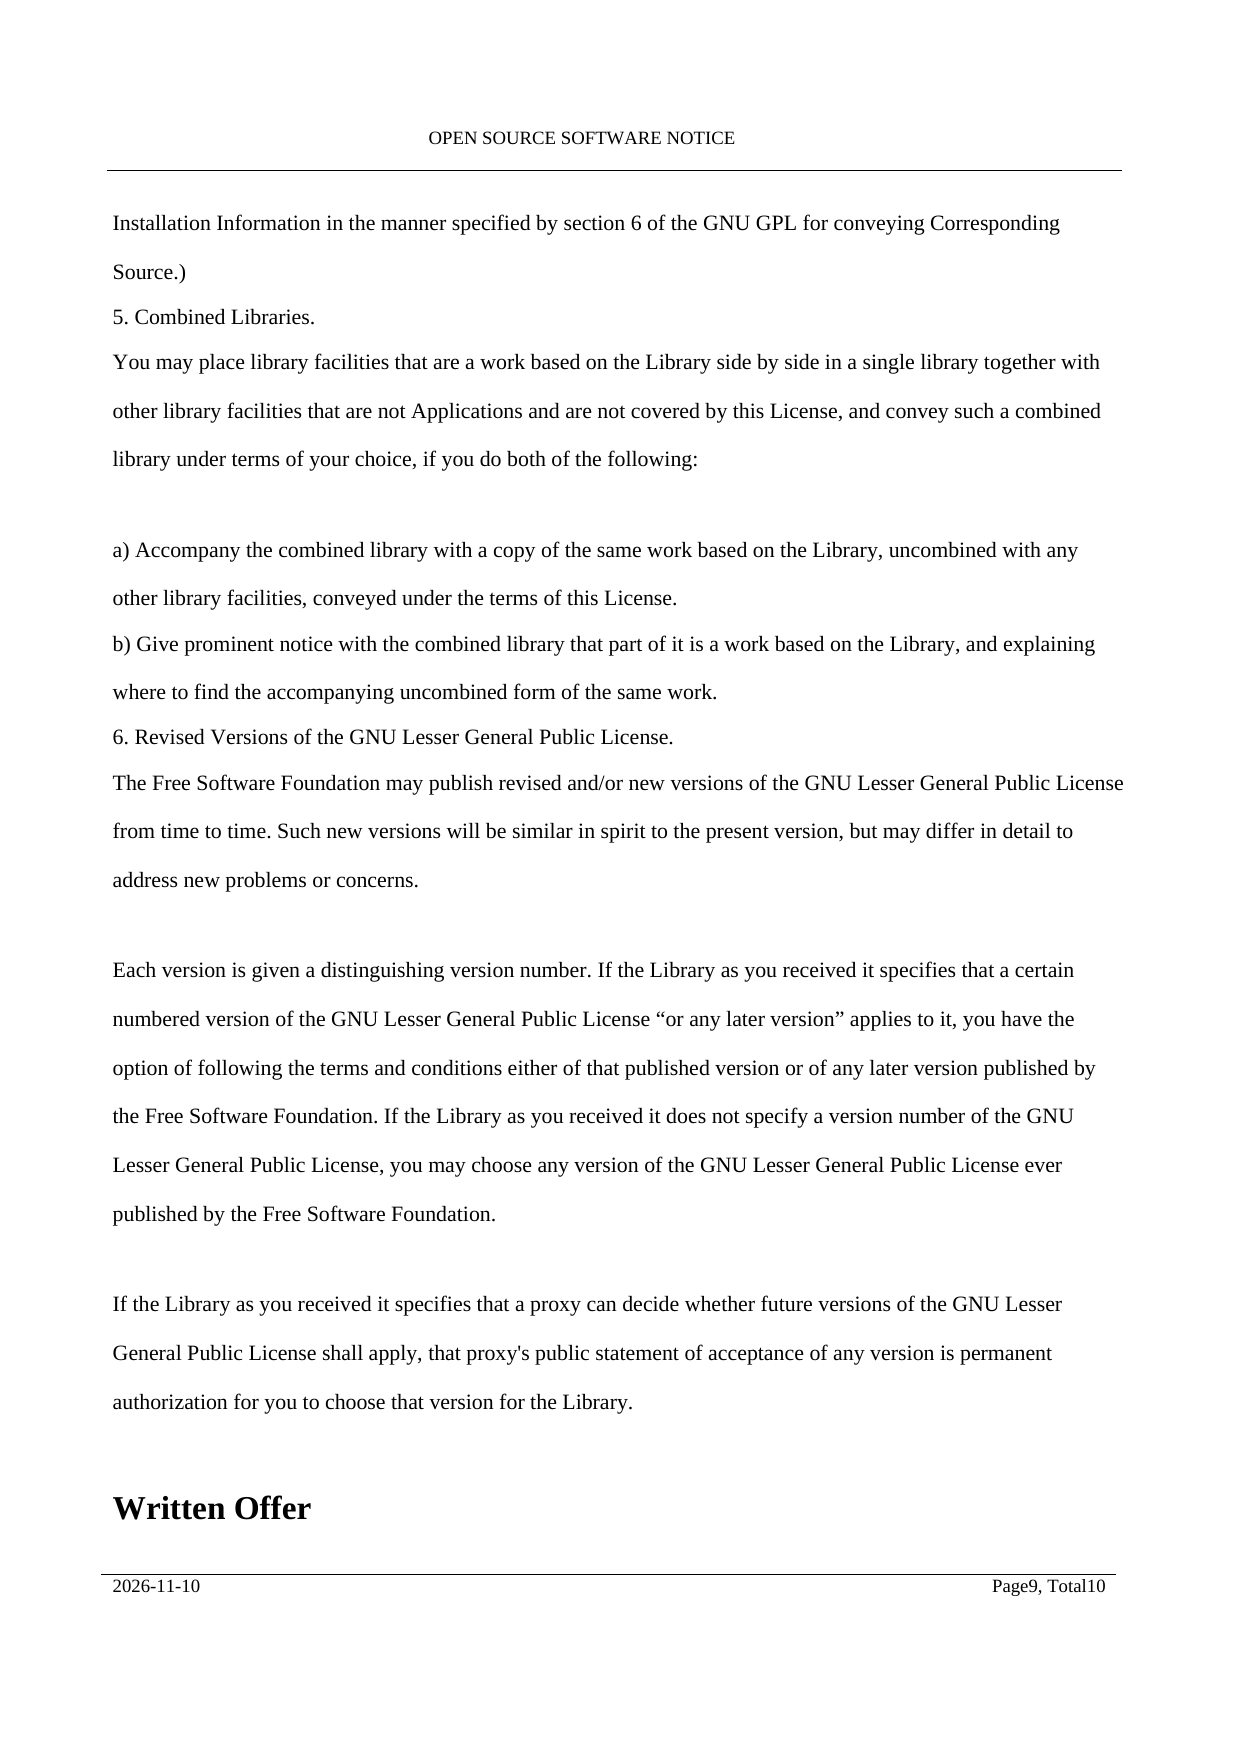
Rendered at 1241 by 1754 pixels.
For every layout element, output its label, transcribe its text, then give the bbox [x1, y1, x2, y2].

text a) Accompany the combined library with a copy of the same work based on the Library, uncombined with any other library facilities, conveyed under the terms of this License. [112, 533, 1128, 614]
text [112, 206, 1128, 288]
text 5. Combined Libraries. [112, 300, 1128, 333]
text 6. Revised Versions of the GNU Lesser General Public License. [112, 721, 1128, 753]
text b) Give prominent notice with the combined library that part of it is a work based on the Library, and explaining where to find the accompanying uncombined form of the same work. [112, 627, 1128, 708]
text Written Offer [112, 1475, 1128, 1540]
text The Free Software Foundation may publish revised and/or new versions of the GNU Lesser General Public License from time to time. Such new versions will be similar in spirit to the present version, but may differ in detail to address new problems or concerns. [112, 766, 1128, 896]
text Each version is given a distinguishing version number. If the Library as you received it specifies that a certain numbered version of the GNU Lesser General Public License “or any later version” applies to it, you have the option of following the terms and conditions either of that published version or of any later version published by the Free Software Foundation. If the Library as you received it does not specify a version number of the GNU Lesser General Public License, you may choose any version of the GNU Lesser General Public License ever published by the Free Software Foundation. [112, 953, 1128, 1230]
text You may place library facilities that are a work based on the Library side by side in a single library together with other library facilities that are not Applications and are not covered by this License, and convey such a combined library under terms of your choice, if you do both of the following: [112, 345, 1128, 475]
text If the Library as you received it specifies that a proxy can decide whether future versions of the GNU Lesser General Public License shall apply, that proxy's public statement of acceptance of any version is permanent authorization for you to choose that version for the Library. [112, 1287, 1128, 1417]
